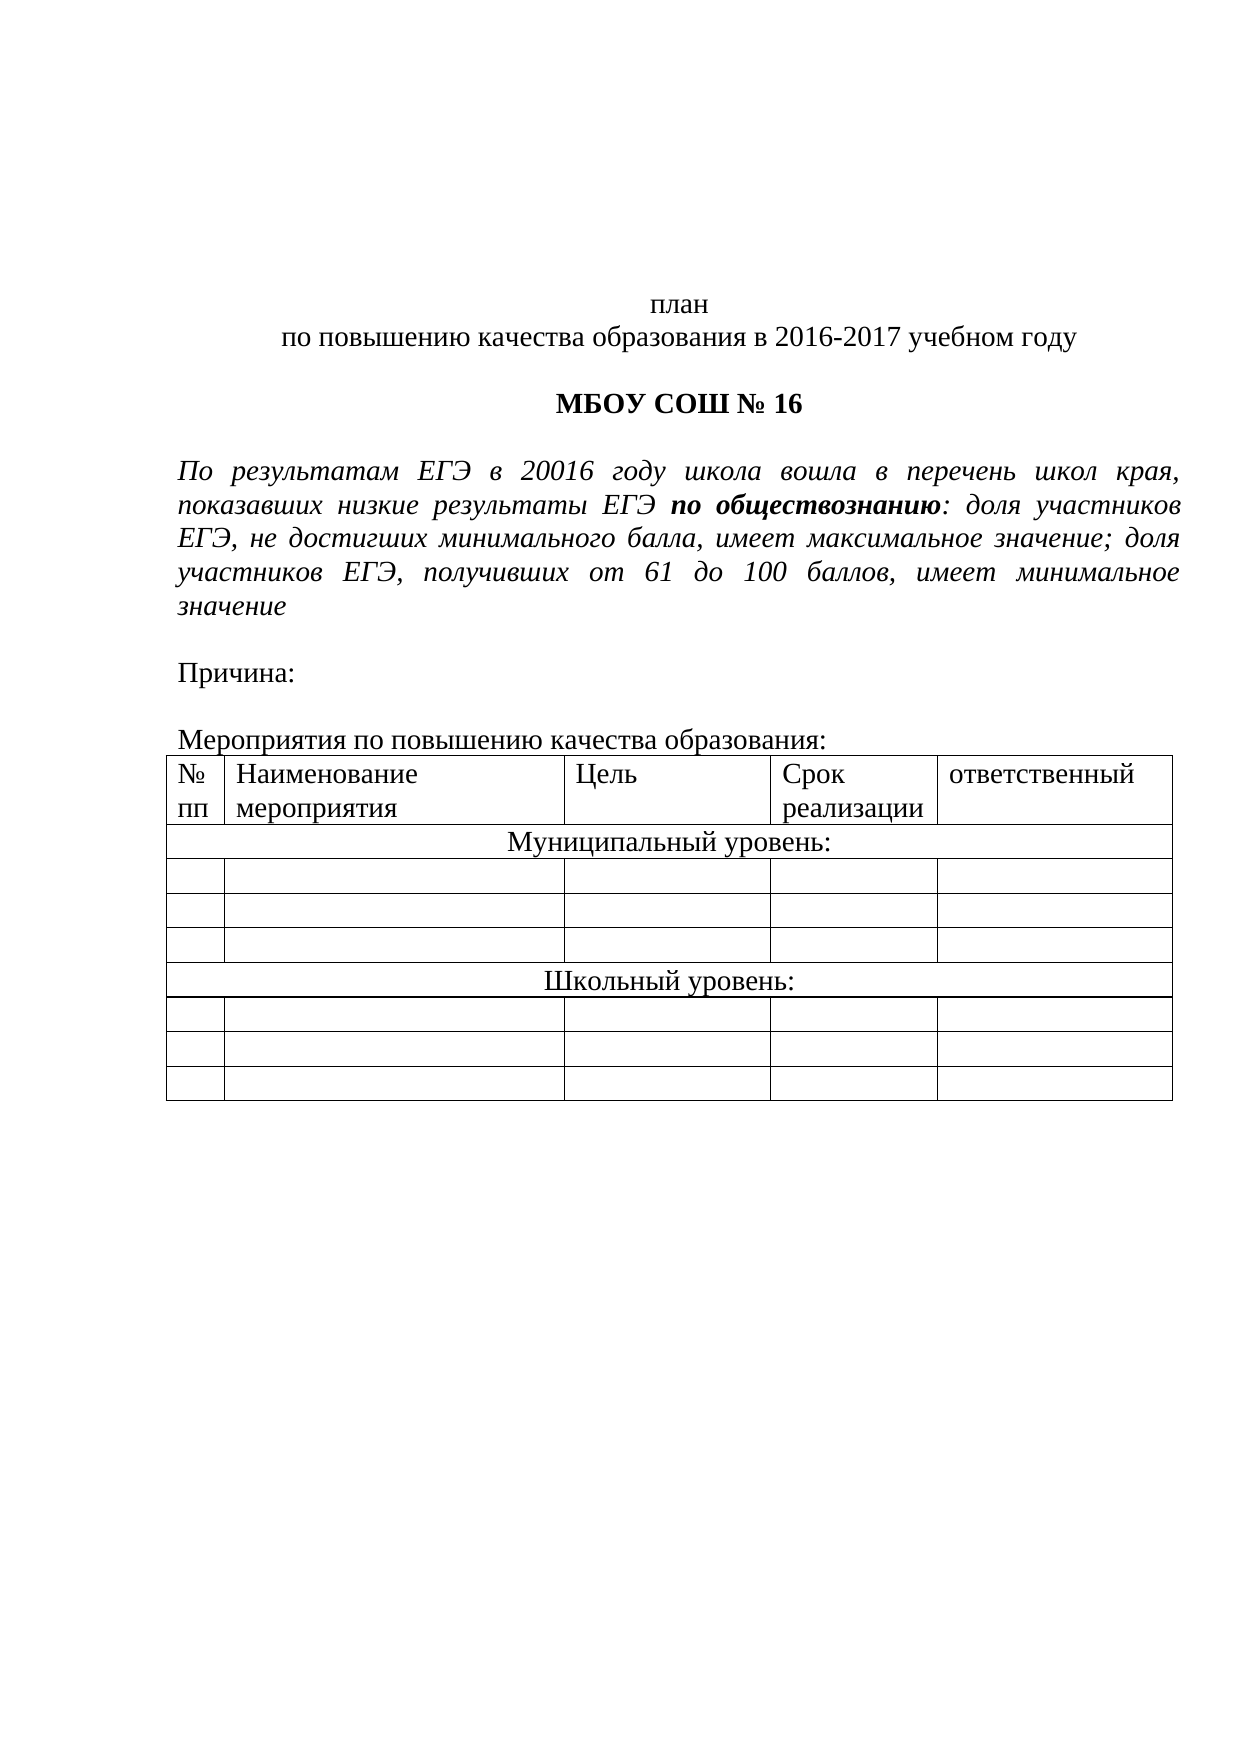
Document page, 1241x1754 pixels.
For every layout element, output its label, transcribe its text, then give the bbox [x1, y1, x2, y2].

table_cell [167, 928, 224, 962]
table_cell [167, 1032, 224, 1066]
text МБОУ СОШ № 16 [177, 386, 1181, 420]
table_cell [167, 1067, 224, 1100]
table_cell [938, 998, 1172, 1031]
text план [177, 286, 1181, 319]
table_cell [938, 928, 1172, 962]
text по повышению качества образования в 2016-2017 учебном году [177, 319, 1181, 353]
text По результатам ЕГЭ в 20016 году школа вошла в перечень школ края, показавших низкие результаты ЕГЭ по обществознанию: доля участников ЕГЭ, не достигших минимального балла, имеет максимальное значение; доля участников ЕГЭ, получивших от 61 до 100 баллов, имеет минимальное значение [177, 453, 1181, 621]
table_cell [771, 1032, 937, 1066]
table_cell [565, 998, 770, 1031]
table_header ответственный [938, 756, 1172, 823]
table_cell [938, 1032, 1172, 1066]
table_cell [225, 998, 564, 1031]
table_cell [565, 1067, 770, 1100]
table_cell Муниципальный уровень: [167, 825, 1172, 858]
text Причина: [177, 655, 1181, 688]
table_cell [771, 859, 937, 893]
table_cell [225, 1032, 564, 1066]
table_cell [225, 1067, 564, 1100]
text Мероприятия по повышению качества образования: [177, 722, 1181, 755]
table_cell [225, 894, 564, 927]
table_cell [565, 859, 770, 893]
table_cell [771, 1067, 937, 1100]
table_cell [167, 894, 224, 927]
table_header № пп [167, 756, 224, 823]
table_header Наименование мероприятия [225, 756, 564, 823]
table_cell Школьный уровень: [167, 963, 1172, 996]
table_cell [771, 928, 937, 962]
table_cell [771, 894, 937, 927]
table_cell [771, 998, 937, 1031]
table_cell [565, 894, 770, 927]
table_cell [225, 859, 564, 893]
table_header Срок реализации [771, 756, 937, 823]
table_cell [167, 859, 224, 893]
table_cell [167, 998, 224, 1031]
table_cell [565, 1032, 770, 1066]
table_cell [938, 894, 1172, 927]
table_cell [938, 1067, 1172, 1100]
table_cell [225, 928, 564, 962]
table_cell [938, 859, 1172, 893]
table_cell [565, 928, 770, 962]
table_header Цель [565, 756, 770, 823]
